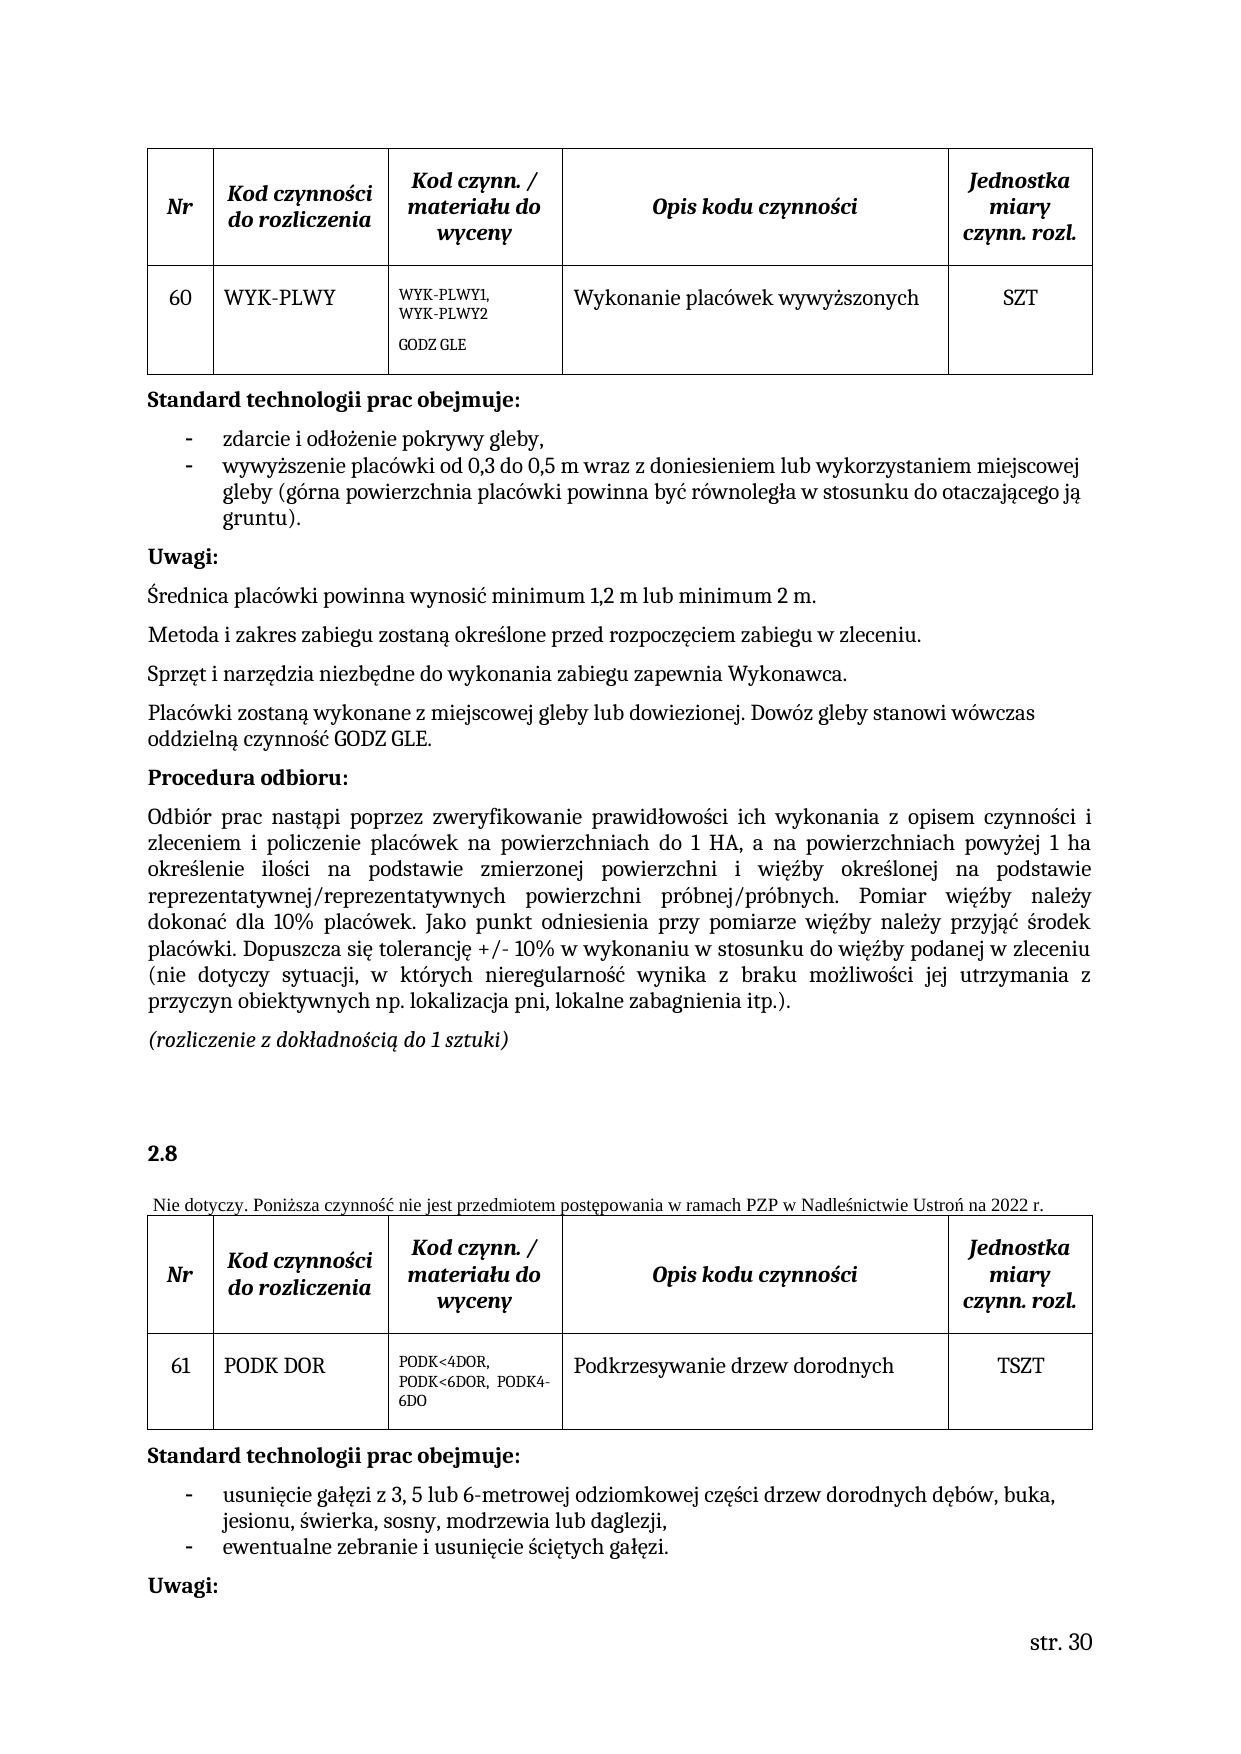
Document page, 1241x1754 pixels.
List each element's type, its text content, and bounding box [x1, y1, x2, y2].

text Placówki zostaną wykonane z miejscowej gleby lub dowiezionej. Dowóz gleby stanowi wówczas oddzielną czynność GODZ GLE. [148, 699, 1093, 752]
text Procedura odbioru: [148, 765, 1093, 791]
text Uwagi: [148, 544, 1093, 570]
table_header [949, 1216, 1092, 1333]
list wywyższenie placówki od 0,3 do 0,5 m wraz z doniesieniem lub wykorzystaniem miejscowej gleby (górna powierzchnia placówki powinna być równoległa w stosunku do otaczającego ją gruntu). [185, 452, 1093, 532]
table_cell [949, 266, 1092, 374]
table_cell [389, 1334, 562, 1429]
text Sprzęt i narzędzia niezbędne do wykonania zabiegu zapewnia Wykonawca. [148, 661, 1093, 687]
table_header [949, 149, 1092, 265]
text Standard technologii prac obejmuje: [148, 1443, 1093, 1469]
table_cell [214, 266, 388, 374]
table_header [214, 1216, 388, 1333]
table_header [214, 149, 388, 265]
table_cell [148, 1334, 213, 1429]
text Standard technologii prac obejmuje: [148, 387, 1093, 414]
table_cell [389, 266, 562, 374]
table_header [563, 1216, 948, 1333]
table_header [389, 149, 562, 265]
list usunięcie gałęzi z 3, 5 lub 6-metrowej odziomkowej części drzew dorodnych dębów, buka, jesionu, świerka, sosny, modrzewia lub daglezji, [185, 1481, 1093, 1534]
text 2.8 [148, 1141, 1093, 1167]
text Metoda i zakres zabiegu zostaną określone przed rozpoczęciem zabiegu w zleceniu. [148, 622, 1093, 648]
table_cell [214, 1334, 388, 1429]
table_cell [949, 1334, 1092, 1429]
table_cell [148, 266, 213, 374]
list ewentualne zebranie i usunięcie ściętych gałęzi. [185, 1534, 1093, 1561]
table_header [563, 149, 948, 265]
text Odbiór prac nastąpi poprzez zweryfikowanie prawidłowości ich wykonania z opisem czynności i zleceniem i policzenie placówek na powierzchniach do 1 HA, a na powierzchniach powyżej 1 ha określenie ilości na podstawie zmierzonej powierzchni i więźby określonej na podstawie reprezentatywnej/reprezentatywnych powierzchni próbnej/próbnych. Pomiar więźby należy dokonać dla 10% placówek. Jako punkt odniesienia przy pomiarze więźby należy przyjąć środek placówki. Dopuszcza się tolerancję +/- 10% w wykonaniu w stosunku do więźby podanej w zleceniu (nie dotyczy sytuacji, w których nieregularność wynika z braku możliwości jej utrzymania z przyczyn obiektywnych np. lokalizacja pni, lokalne zabagnienia itp.). [148, 803, 1093, 1014]
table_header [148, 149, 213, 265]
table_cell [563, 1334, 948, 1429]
text Średnica placówki powinna wynosić minimum 1,2 m lub minimum 2 m. [148, 583, 1093, 609]
text Uwagi: [148, 1573, 1093, 1599]
list zdarcie i odłożenie pokrywy gleby, [185, 426, 1093, 452]
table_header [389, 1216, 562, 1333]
text (rozliczenie z dokładnością do 1 sztuki) [148, 1027, 1093, 1053]
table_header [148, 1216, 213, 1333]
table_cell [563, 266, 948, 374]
text Nie dotyczy. Poniższa czynność nie jest przedmiotem postępowania w ramach PZP w Nadleśnictwie Ustroń na 2022 r. [148, 1194, 1093, 1215]
